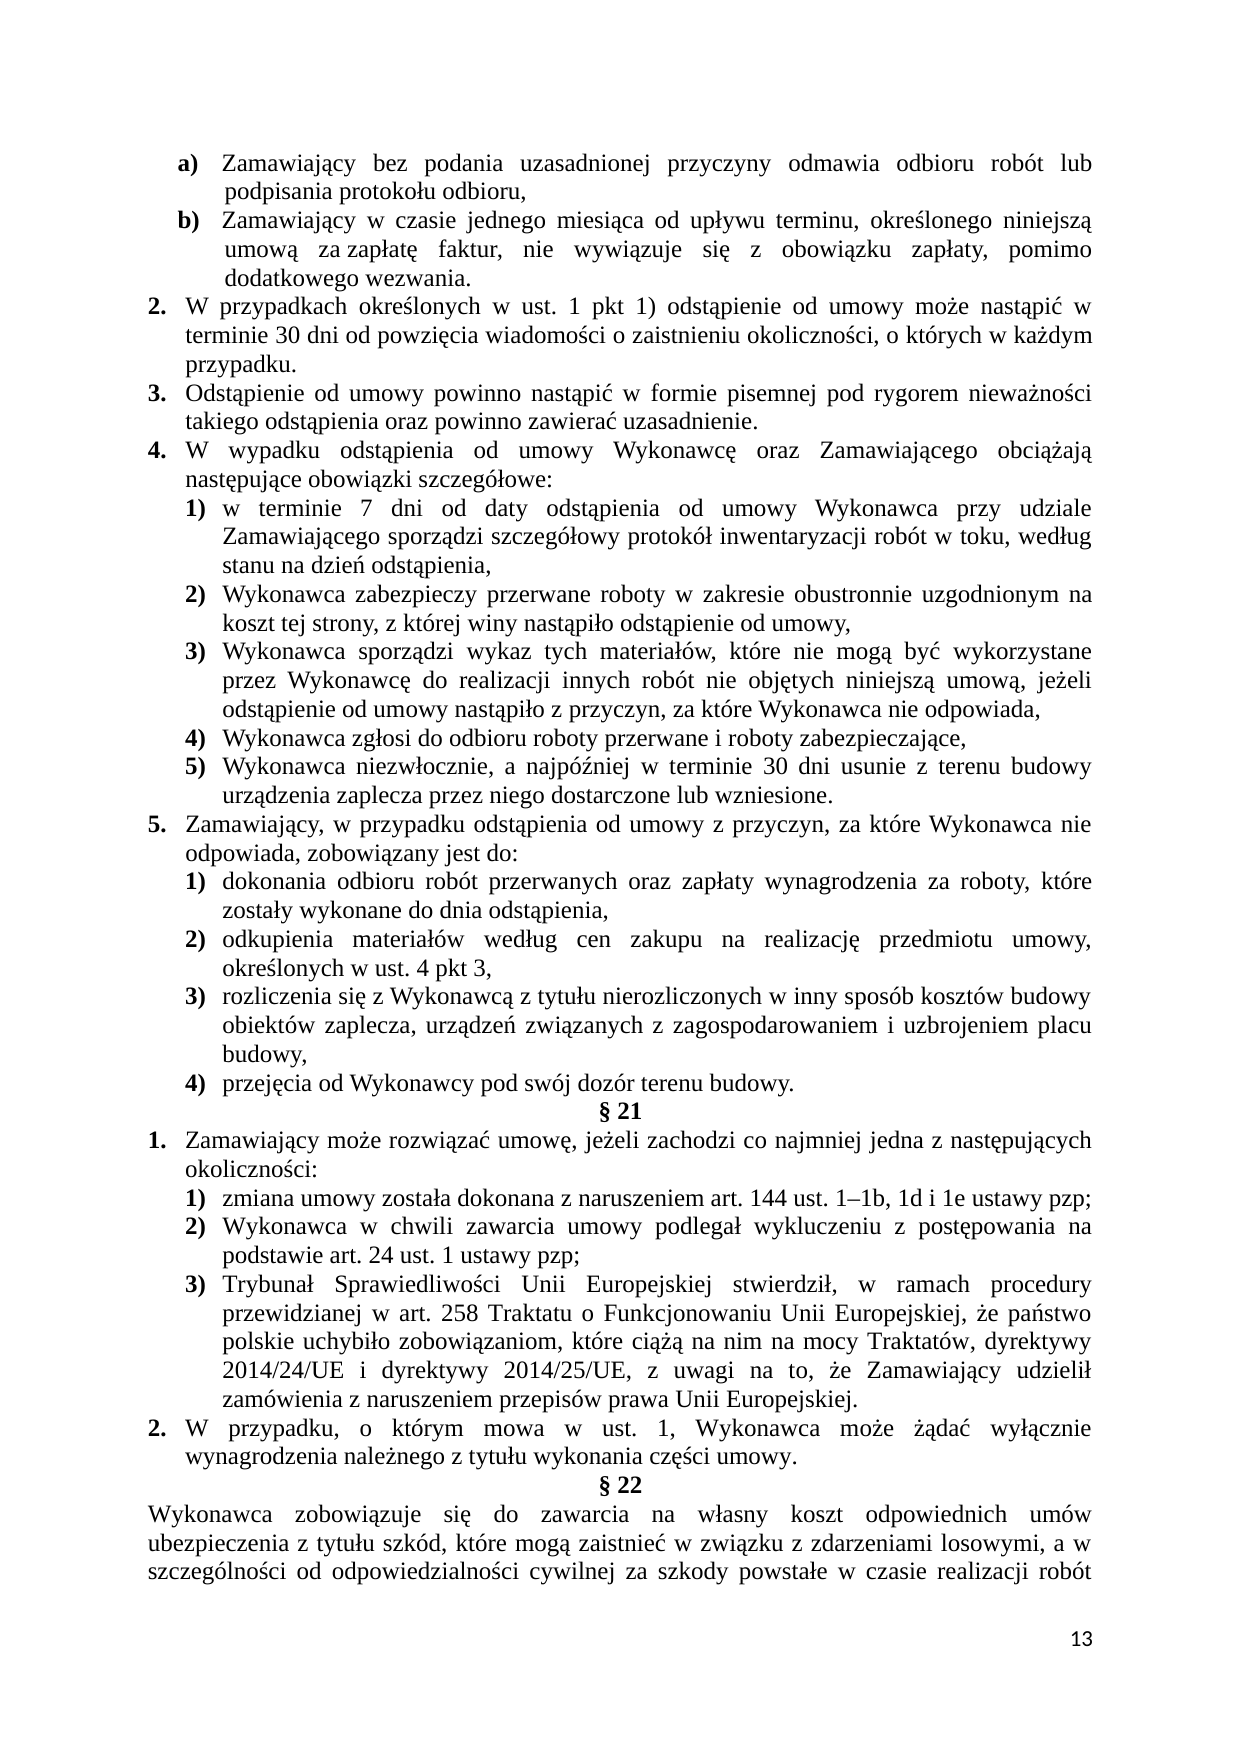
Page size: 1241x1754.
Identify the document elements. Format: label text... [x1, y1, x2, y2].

list dokonania odbioru robót przerwanych oraz zapłaty wynagrodzenia za roboty, które zostały wykonane do dnia odstąpienia, [185, 866, 1093, 924]
list Zamawiający może rozwiązać umowę, jeżeli zachodzi co najmniej jedna z następujących okoliczności: [148, 1125, 1093, 1183]
list odkupienia materiałów według cen zakupu na realizację przedmiotu umowy, określonych w ust. 4 pkt 3, [185, 924, 1093, 981]
list Wykonawca niezwłocznie, a najpóźniej w terminie 30 dni usunie z terenu budowy urządzenia zaplecza przez niego dostarczone lub wzniesione. [185, 751, 1093, 809]
text § 21 [148, 1096, 1093, 1125]
list Wykonawca zabezpieczy przerwane roboty w zakresie obustronnie uzgodnionym na koszt tej strony, z której winy nastąpiło odstąpienie od umowy, [185, 579, 1093, 636]
list Zamawiający, w przypadku odstąpienia od umowy z przyczyn, za które Wykonawca nie odpowiada, zobowiązany jest do: [148, 809, 1093, 866]
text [148, 1499, 1093, 1585]
list W wypadku odstąpienia od umowy Wykonawcę oraz Zamawiającego obciążają następujące obowiązki szczegółowe: [148, 435, 1093, 493]
list Wykonawca w chwili zawarcia umowy podlegał wykluczeniu z postępowania na podstawie art. 24 ust. 1 ustawy pzp; [185, 1211, 1093, 1269]
list w terminie 7 dni od daty odstąpienia od umowy Wykonawca przy udziale Zamawiającego sporządzi szczegółowy protokół inwentaryzacji robót w toku, według stanu na dzień odstąpienia, [185, 493, 1093, 579]
list Wykonawca sporządzi wykaz tych materiałów, które nie mogą być wykorzystane przez Wykonawcę do realizacji innych robót nie objętych niniejszą umową, jeżeli odstąpienie od umowy nastąpiło z przyczyn, za które Wykonawca nie odpowiada, [185, 636, 1093, 723]
list Odstąpienie od umowy powinno nastąpić w formie pisemnej pod rygorem nieważności takiego odstąpienia oraz powinno zawierać uzasadnienie. [148, 378, 1093, 435]
list W przypadkach określonych w ust. 1 pkt 1) odstąpienie od umowy może nastąpić w terminie 30 dni od powzięcia wiadomości o zaistnieniu okoliczności, o których w każdym przypadku. [148, 291, 1093, 378]
list Zamawiający bez podania uzasadnionej przyczyny odmawia odbioru robót lub podpisania protokołu odbioru, [177, 148, 1093, 205]
list W przypadku, o którym mowa w ust. 1, Wykonawca może żądać wyłącznie wynagrodzenia należnego z tytułu wykonania części umowy. [148, 1413, 1093, 1470]
list zmiana umowy została dokonana z naruszeniem art. 144 ust. 1–1b, 1d i 1e ustawy pzp; [185, 1183, 1093, 1211]
list Wykonawca zgłosi do odbioru roboty przerwane i roboty zabezpieczające, [185, 723, 1093, 751]
list Trybunał Sprawiedliwości Unii Europejskiej stwierdził, w ramach procedury przewidzianej w art. 258 Traktatu o Funkcjonowaniu Unii Europejskiej, że państwo polskie uchybiło zobowiązaniom, które ciążą na nim na mocy Traktatów, dyrektywy 2014/24/UE i dyrektywy 2014/25/UE, z uwagi na to, że Zamawiający udzielił zamówienia z naruszeniem przepisów prawa Unii Europejskiej. [185, 1269, 1093, 1413]
list przejęcia od Wykonawcy pod swój dozór terenu budowy. [185, 1068, 1093, 1096]
text § 22 [148, 1470, 1093, 1499]
list Zamawiający w czasie jednego miesiąca od upływu terminu, określonego niniejszą umową za zapłatę faktur, nie wywiązuje się z obowiązku zapłaty, pomimo dodatkowego wezwania. [177, 205, 1093, 291]
list rozliczenia się z Wykonawcą z tytułu nierozliczonych w inny sposób kosztów budowy obiektów zaplecza, urządzeń związanych z zagospodarowaniem i uzbrojeniem placu budowy, [185, 981, 1093, 1068]
